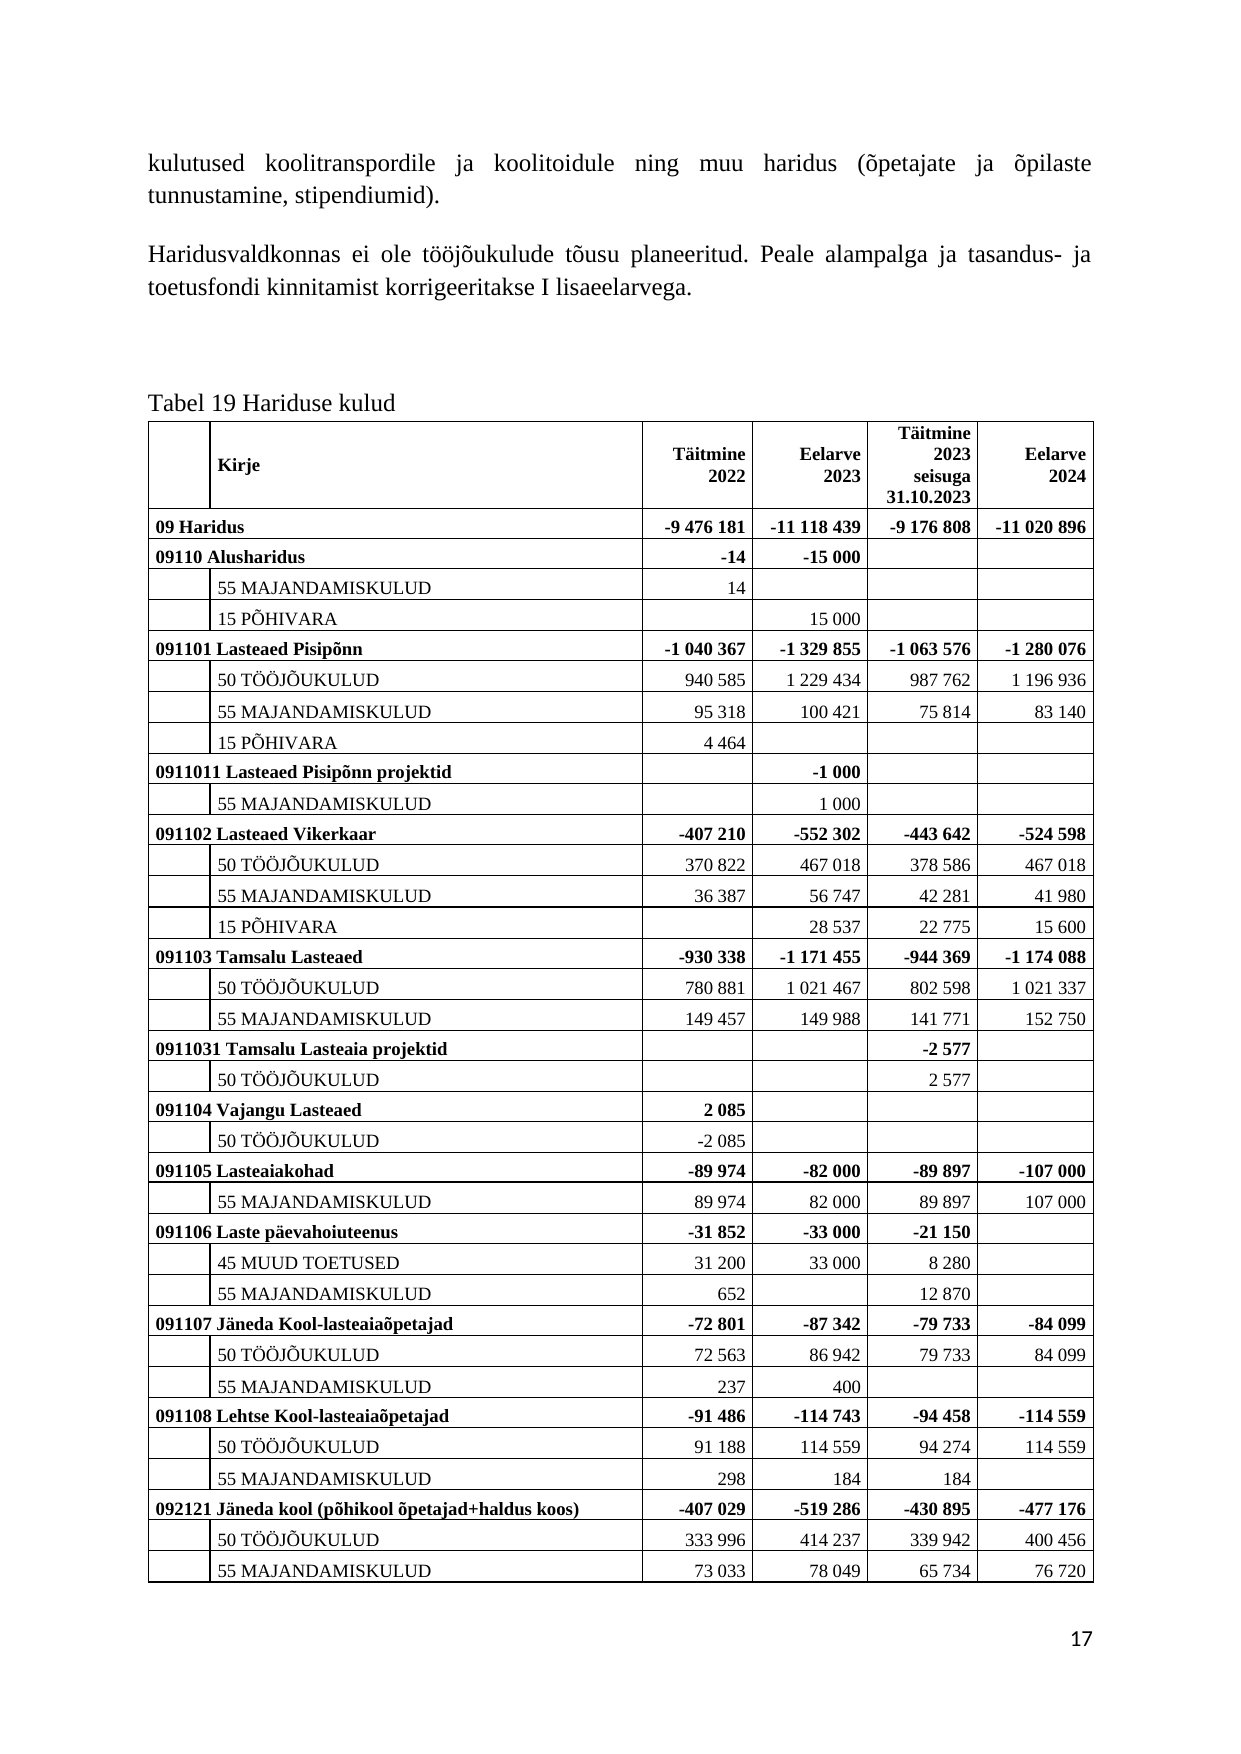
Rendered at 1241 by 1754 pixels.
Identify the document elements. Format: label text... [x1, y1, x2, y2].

table_cell [868, 1367, 977, 1397]
table_cell 50 TÖÖJÕUKULUD [211, 1428, 642, 1458]
table_cell [753, 723, 867, 753]
table_cell 141 771 [868, 1000, 977, 1030]
table_cell -21 150 [868, 1214, 977, 1242]
table_cell [149, 692, 209, 722]
table_cell -31 852 [643, 1214, 752, 1242]
table_cell 12 870 [868, 1275, 977, 1305]
table_cell 15 PÕHIVARA [211, 723, 642, 753]
table_cell -524 598 [978, 815, 1093, 844]
table_cell -9 476 181 [643, 509, 752, 538]
table_cell 091102 Lasteaed Vikerkaar [149, 815, 642, 844]
table_cell 15 PÕHIVARA [211, 908, 642, 938]
table_cell 1 021 337 [978, 969, 1093, 999]
table_cell [978, 600, 1093, 630]
table_cell -519 286 [753, 1490, 867, 1519]
table_cell -407 029 [643, 1490, 752, 1519]
table_cell -82 000 [753, 1153, 867, 1181]
table_header [149, 422, 209, 508]
table_cell [149, 723, 209, 753]
table_cell [753, 1275, 867, 1305]
table_cell -430 895 [868, 1490, 977, 1519]
table_cell [978, 1459, 1093, 1489]
table_header Kirje [211, 422, 642, 508]
table_cell 370 822 [643, 845, 752, 875]
table_cell -15 000 [753, 539, 867, 567]
table_cell 55 MAJANDAMISKULUD [211, 569, 642, 599]
table_cell [149, 1061, 209, 1091]
table_cell -91 486 [643, 1398, 752, 1427]
table_cell [149, 1520, 209, 1550]
table_cell -2 577 [868, 1031, 977, 1059]
table_cell 55 MAJANDAMISKULUD [211, 876, 642, 906]
table_cell [978, 569, 1093, 599]
table_cell 55 MAJANDAMISKULUD [211, 1275, 642, 1305]
table_cell 091104 Vajangu Lasteaed [149, 1092, 642, 1121]
table_cell [978, 539, 1093, 567]
table_cell 76 720 [978, 1551, 1093, 1581]
text Haridusvaldkonnas ei ole tööjõukulude tõusu planeeritud. Peale alampalga ja tasandus- ja toetusfondi kinnitamist korrigeeritakse I lisaeelarvega. [148, 239, 1093, 300]
table_cell 400 456 [978, 1520, 1093, 1550]
table_cell [149, 1367, 209, 1397]
table_cell [868, 754, 977, 783]
table_cell -2 085 [643, 1122, 752, 1152]
table_cell 73 033 [643, 1551, 752, 1581]
table_cell 09 Haridus [149, 509, 642, 538]
table_cell -89 897 [868, 1153, 977, 1181]
table_cell [149, 569, 209, 599]
table_cell 333 996 [643, 1520, 752, 1550]
table_cell [978, 1367, 1093, 1397]
table_cell 091106 Laste päevahoiuteenus [149, 1214, 642, 1242]
table_cell 1 000 [753, 784, 867, 814]
table_cell [978, 1214, 1093, 1242]
table_cell 780 881 [643, 969, 752, 999]
table_cell -944 369 [868, 939, 977, 967]
table_cell 091107 Jäneda Kool-lasteaiaõpetajad [149, 1306, 642, 1334]
table_cell 467 018 [978, 845, 1093, 875]
table_cell 15 000 [753, 600, 867, 630]
table_cell 33 000 [753, 1244, 867, 1274]
table_cell [149, 1336, 209, 1366]
table_cell [978, 1275, 1093, 1305]
table_cell -552 302 [753, 815, 867, 844]
table_cell [978, 754, 1093, 783]
table_cell [643, 600, 752, 630]
table_cell -72 801 [643, 1306, 752, 1334]
table_cell 184 [753, 1459, 867, 1489]
table_cell 65 734 [868, 1551, 977, 1581]
table_cell 652 [643, 1275, 752, 1305]
table_cell -1 040 367 [643, 631, 752, 659]
table_cell 82 000 [753, 1183, 867, 1213]
table_cell 378 586 [868, 845, 977, 875]
table_cell 78 049 [753, 1551, 867, 1581]
table_cell [868, 539, 977, 567]
table_cell 184 [868, 1459, 977, 1489]
table_cell 95 318 [643, 692, 752, 722]
table_cell 114 559 [978, 1428, 1093, 1458]
table_cell 100 421 [753, 692, 867, 722]
table_cell -443 642 [868, 815, 977, 844]
table_cell [978, 1061, 1093, 1091]
table_cell [978, 1122, 1093, 1152]
table_cell -477 176 [978, 1490, 1093, 1519]
table_cell [643, 784, 752, 814]
table_cell 86 942 [753, 1336, 867, 1366]
table_cell 84 099 [978, 1336, 1093, 1366]
table_cell 75 814 [868, 692, 977, 722]
table_cell 2 577 [868, 1061, 977, 1091]
table_cell -9 176 808 [868, 509, 977, 538]
table_cell -930 338 [643, 939, 752, 967]
table_cell 987 762 [868, 661, 977, 691]
table_cell 09110 Alusharidus [149, 539, 642, 567]
table_cell 091108 Lehtse Kool-lasteaiaõpetajad [149, 1398, 642, 1427]
table_cell [753, 1061, 867, 1091]
table_cell 091101 Lasteaed Pisipõnn [149, 631, 642, 659]
table_cell [978, 784, 1093, 814]
table_cell -14 [643, 539, 752, 567]
table_cell -84 099 [978, 1306, 1093, 1334]
table_cell -1 063 576 [868, 631, 977, 659]
table_cell 50 TÖÖJÕUKULUD [211, 1520, 642, 1550]
table_cell 1 021 467 [753, 969, 867, 999]
table_cell 149 457 [643, 1000, 752, 1030]
table_cell 22 775 [868, 908, 977, 938]
table_cell 091105 Lasteaiakohad [149, 1153, 642, 1181]
table_cell 414 237 [753, 1520, 867, 1550]
table_cell 2 085 [643, 1092, 752, 1121]
table_cell [978, 1092, 1093, 1121]
table_cell 55 MAJANDAMISKULUD [211, 1183, 642, 1213]
table_cell -33 000 [753, 1214, 867, 1242]
table_cell -107 000 [978, 1153, 1093, 1181]
table_cell 1 229 434 [753, 661, 867, 691]
table_cell 55 MAJANDAMISKULUD [211, 1000, 642, 1030]
table_cell [753, 569, 867, 599]
table_cell 298 [643, 1459, 752, 1489]
table_cell 55 MAJANDAMISKULUD [211, 692, 642, 722]
table_cell [868, 1092, 977, 1121]
table_cell [149, 908, 209, 938]
table_cell -87 342 [753, 1306, 867, 1334]
table_cell [978, 1244, 1093, 1274]
table_cell [868, 784, 977, 814]
table_cell [149, 845, 209, 875]
table_cell 36 387 [643, 876, 752, 906]
table_cell 42 281 [868, 876, 977, 906]
table_cell 55 MAJANDAMISKULUD [211, 1459, 642, 1489]
table_cell 89 974 [643, 1183, 752, 1213]
table_cell 0911031 Tamsalu Lasteaia projektid [149, 1031, 642, 1059]
table_cell 339 942 [868, 1520, 977, 1550]
table_cell 50 TÖÖJÕUKULUD [211, 1122, 642, 1152]
table_cell 400 [753, 1367, 867, 1397]
table_cell 50 TÖÖJÕUKULUD [211, 969, 642, 999]
table_cell [753, 1092, 867, 1121]
table_cell [643, 1061, 752, 1091]
table_cell -114 743 [753, 1398, 867, 1427]
table_cell [643, 754, 752, 783]
table_cell 237 [643, 1367, 752, 1397]
table_cell 940 585 [643, 661, 752, 691]
table_cell [149, 1275, 209, 1305]
table_cell [753, 1031, 867, 1059]
table_cell [149, 969, 209, 999]
table_cell -94 458 [868, 1398, 977, 1427]
table_cell [978, 1031, 1093, 1059]
table_cell 91 188 [643, 1428, 752, 1458]
table_cell 15 600 [978, 908, 1093, 938]
table_cell -11 020 896 [978, 509, 1093, 538]
table_cell [149, 1459, 209, 1489]
table_cell [978, 723, 1093, 753]
table_cell [868, 600, 977, 630]
table_cell 152 750 [978, 1000, 1093, 1030]
table_cell -1 329 855 [753, 631, 867, 659]
table_cell 55 MAJANDAMISKULUD [211, 1551, 642, 1581]
table_cell [149, 1000, 209, 1030]
table_cell -11 118 439 [753, 509, 867, 538]
table_cell 56 747 [753, 876, 867, 906]
table_cell [149, 600, 209, 630]
table_cell 41 980 [978, 876, 1093, 906]
table_cell 50 TÖÖJÕUKULUD [211, 661, 642, 691]
table_cell 114 559 [753, 1428, 867, 1458]
table_cell 28 537 [753, 908, 867, 938]
table_cell -1 000 [753, 754, 867, 783]
table_cell [149, 661, 209, 691]
table_cell 149 988 [753, 1000, 867, 1030]
table_cell 802 598 [868, 969, 977, 999]
table_cell [753, 1122, 867, 1152]
table_cell 15 PÕHIVARA [211, 600, 642, 630]
table_cell [643, 1031, 752, 1059]
table_cell 72 563 [643, 1336, 752, 1366]
table_cell 091103 Tamsalu Lasteaed [149, 939, 642, 967]
table_cell 8 280 [868, 1244, 977, 1274]
table_cell [868, 723, 977, 753]
table_cell -1 174 088 [978, 939, 1093, 967]
table_cell -1 280 076 [978, 631, 1093, 659]
table_cell 31 200 [643, 1244, 752, 1274]
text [148, 148, 1093, 209]
text Tabel 19 Hariduse kulud [148, 388, 1093, 416]
table_cell 55 MAJANDAMISKULUD [211, 1367, 642, 1397]
table_cell -79 733 [868, 1306, 977, 1334]
table_cell 50 TÖÖJÕUKULUD [211, 1061, 642, 1091]
table_header Eelarve 2023 [753, 422, 867, 508]
table_cell 0911011 Lasteaed Pisipõnn projektid [149, 754, 642, 783]
table_cell [868, 569, 977, 599]
table_cell [868, 1122, 977, 1152]
table_cell 45 MUUD TOETUSED [211, 1244, 642, 1274]
table_cell 50 TÖÖJÕUKULUD [211, 845, 642, 875]
table_cell 107 000 [978, 1183, 1093, 1213]
table_header Eelarve 2024 [978, 422, 1093, 508]
table_cell 1 196 936 [978, 661, 1093, 691]
table_cell -407 210 [643, 815, 752, 844]
table_cell -1 171 455 [753, 939, 867, 967]
table_cell [149, 1183, 209, 1213]
table_cell -89 974 [643, 1153, 752, 1181]
table_cell [643, 908, 752, 938]
table_cell [149, 1122, 209, 1152]
table_cell 467 018 [753, 845, 867, 875]
table_cell [149, 1244, 209, 1274]
table_cell -114 559 [978, 1398, 1093, 1427]
table_cell 55 MAJANDAMISKULUD [211, 784, 642, 814]
table_header Täitmine 2022 [643, 422, 752, 508]
table_cell 89 897 [868, 1183, 977, 1213]
table_cell [149, 1428, 209, 1458]
table_cell 94 274 [868, 1428, 977, 1458]
table_header Täitmine 2023 seisuga 31.10.2023 [868, 422, 977, 508]
table_cell [149, 876, 209, 906]
table_cell 4 464 [643, 723, 752, 753]
table_cell [149, 1551, 209, 1581]
table_cell 50 TÖÖJÕUKULUD [211, 1336, 642, 1366]
table_cell 092121 Jäneda kool (põhikool õpetajad+haldus koos) [149, 1490, 642, 1519]
table_cell 83 140 [978, 692, 1093, 722]
table_cell 79 733 [868, 1336, 977, 1366]
table_cell 14 [643, 569, 752, 599]
table_cell [149, 784, 209, 814]
